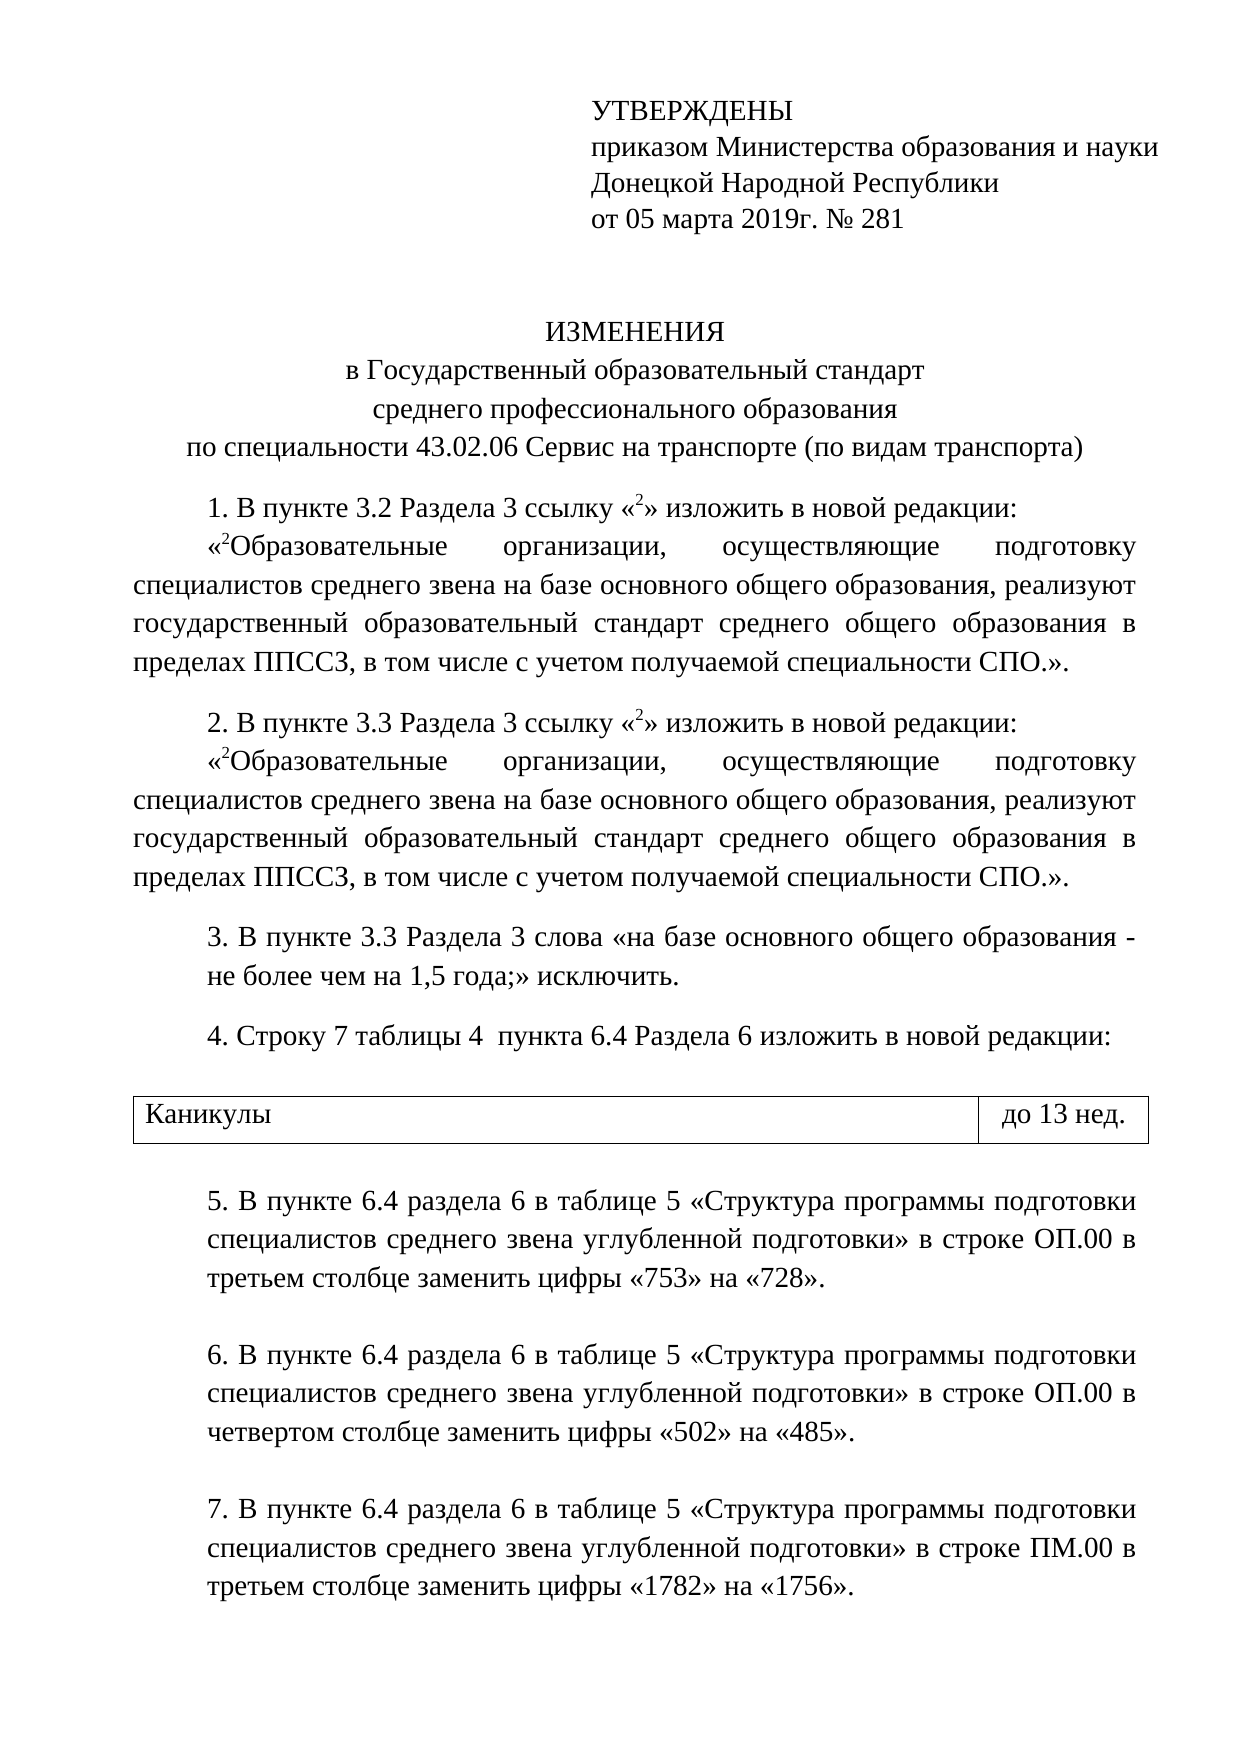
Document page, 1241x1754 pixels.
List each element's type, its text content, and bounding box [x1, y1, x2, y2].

list 4. Строку 7 таблицы 4 пункта 6.4 Раздела 6 изложить в новой редакции: [207, 1018, 1137, 1052]
table_header до 13 нед. [979, 1097, 1148, 1143]
list 3. В пункте 3.3 Раздела 3 слова «на базе основного общего образования - не более чем на 1,5 года;» исключить. [207, 919, 1137, 991]
list 7. В пункте 6.4 раздела 6 в таблице 5 «Структура программы подготовки специалистов среднего звена углубленной подготовки» в строке ПМ.00 в третьем столбце заменить цифры «1782» на «1756». [207, 1491, 1137, 1602]
text по специальности 43.02.06 Сервис на транспорте (по видам транспорта) [133, 429, 1137, 463]
list «2Образовательные организации, осуществляющие подготовку специалистов среднего звена на базе основного общего образования, реализуют государственный образовательный стандарт среднего общего образования в пределах ППССЗ, в том числе с учетом получаемой специальности СПО.». [133, 743, 1137, 892]
list 1. В пункте 3.2 Раздела 3 ссылку «2» изложить в новой редакции: [207, 490, 1137, 523]
table_header Каникулы [134, 1097, 978, 1143]
list «2Образовательные организации, осуществляющие подготовку специалистов среднего звена на базе основного общего образования, реализуют государственный образовательный стандарт среднего общего образования в пределах ППССЗ, в том числе с учетом получаемой специальности СПО.». [133, 528, 1137, 678]
text в Государственный образовательный стандарт [133, 352, 1137, 386]
text ИЗМЕНЕНИЯ [133, 314, 1137, 347]
list 2. В пункте 3.3 Раздела 3 ссылку «2» изложить в новой редакции: [207, 705, 1137, 738]
list 6. В пункте 6.4 раздела 6 в таблице 5 «Структура программы подготовки специалистов среднего звена углубленной подготовки» в строке ОП.00 в четвертом столбце заменить цифры «502» на «485». [207, 1337, 1137, 1448]
list 5. В пункте 6.4 раздела 6 в таблице 5 «Структура программы подготовки специалистов среднего звена углубленной подготовки» в строке ОП.00 в третьем столбце заменить цифры «753» на «728». [207, 1183, 1137, 1293]
text среднего профессионального образования [133, 391, 1137, 424]
